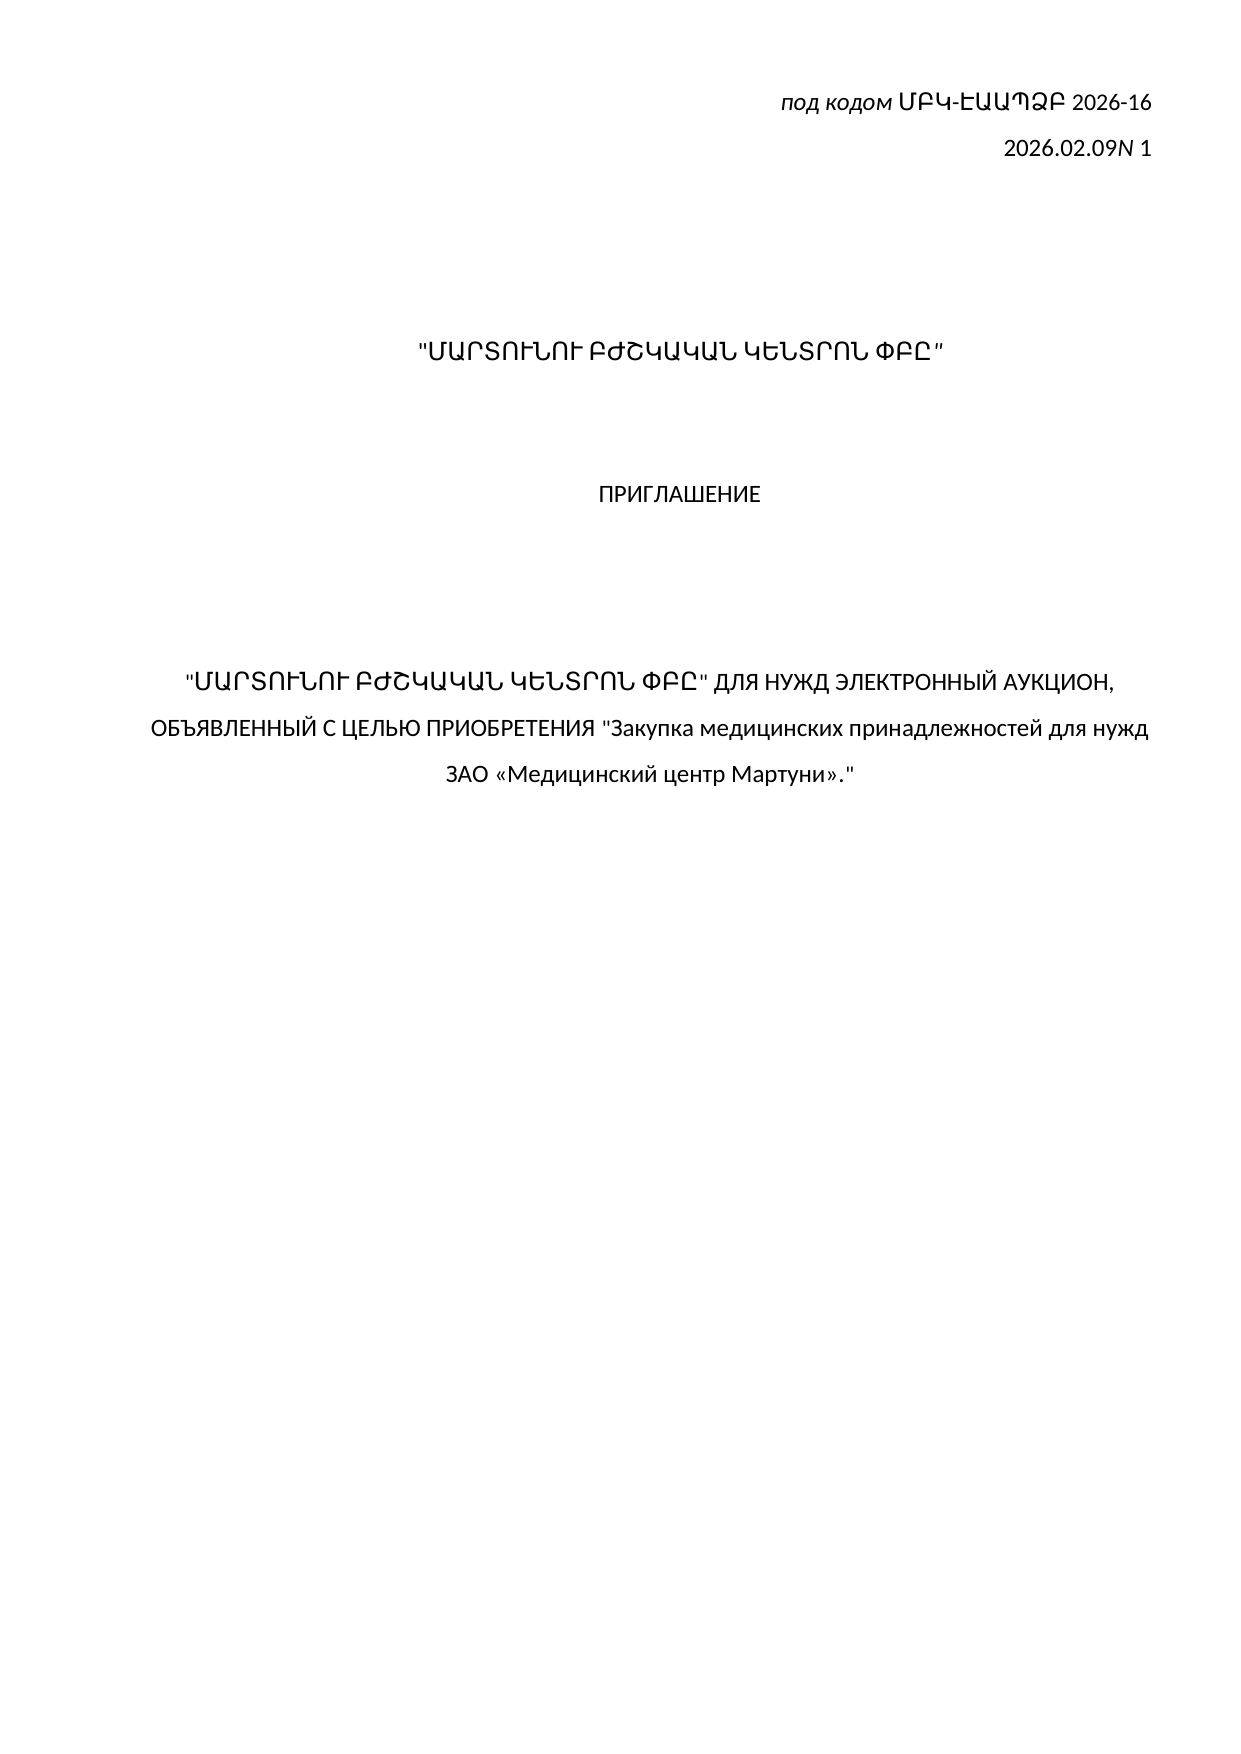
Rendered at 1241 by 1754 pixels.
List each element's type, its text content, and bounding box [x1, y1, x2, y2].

text ОБЪЯВЛЕННЫЙ С ЦЕЛЬЮ ПРИОБРЕТЕНИЯ "Закупка медицинских принадлежностей для нужд ЗАО «Медицинский центр Мартуни»." [148, 712, 1152, 788]
text ПРИГЛАШЕНИЕ [148, 478, 1152, 508]
text под кодом ՄԲԿ-ԷԱԱՊՁԲ 2026-16 2026.02.09 N 1 [148, 86, 1152, 163]
text "ՄԱՐՏՈՒՆՈՒ ԲԺՇԿԱԿԱՆ ԿԵՆՏՐՈՆ ՓԲԸ" ДЛЯ НУЖД ЭЛЕКТРОННЫЙ АУКЦИОН, [148, 666, 1152, 697]
text "ՄԱՐՏՈՒՆՈՒ ԲԺՇԿԱԿԱՆ ԿԵՆՏՐՈՆ ՓԲԸ" [148, 336, 1152, 367]
